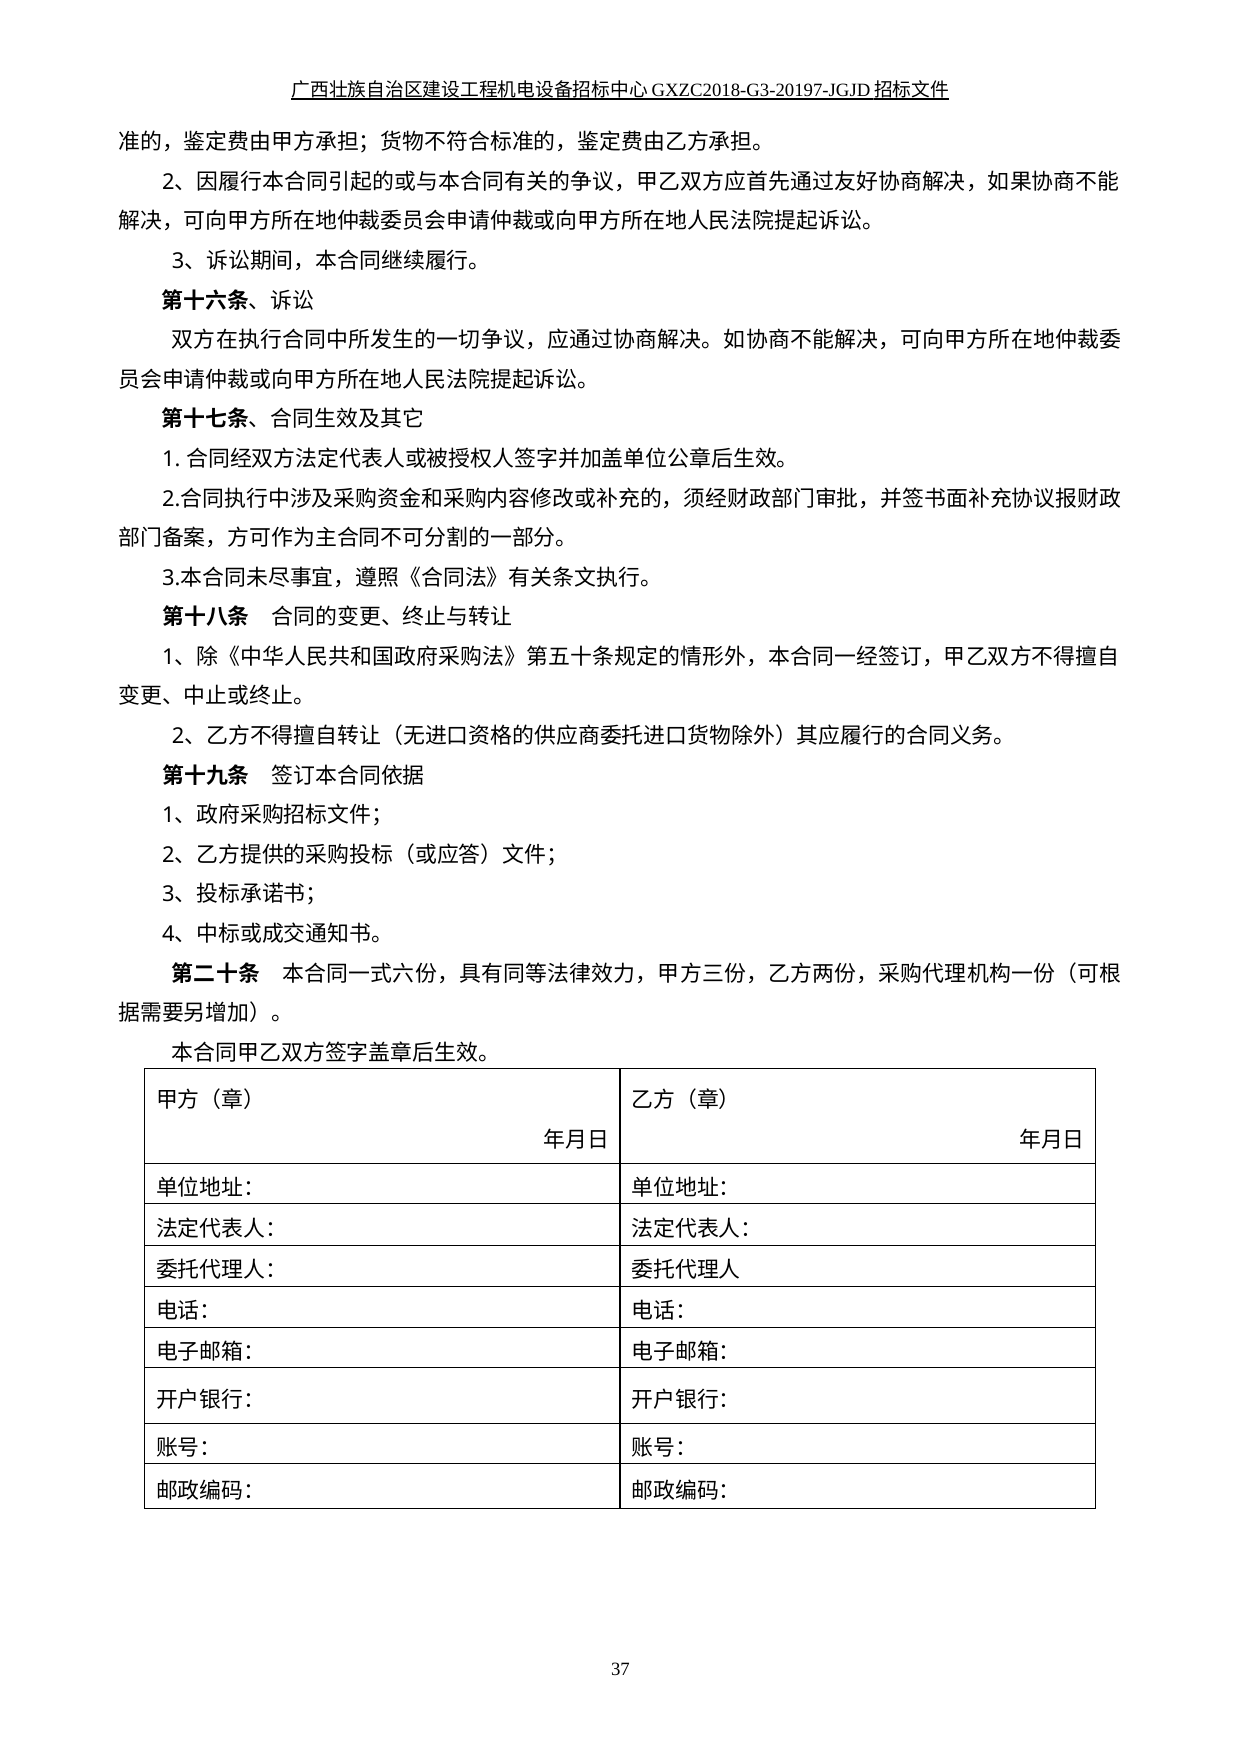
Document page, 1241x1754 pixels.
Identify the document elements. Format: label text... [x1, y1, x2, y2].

table_cell 开户银行： [621, 1368, 1095, 1422]
table_cell 法定代表人： [621, 1204, 1095, 1245]
table_cell 单位地址： [621, 1164, 1095, 1203]
table_cell 账号： [621, 1424, 1095, 1463]
table_cell 邮政编码： [145, 1464, 619, 1508]
table_cell 委托代理人 [621, 1246, 1095, 1286]
text 3.本合同未尽事宜，遵照《合同法》有关条文执行。 [162, 553, 1122, 593]
text 第二十条 本合同一式六份，具有同等法律效力，甲方三份，乙方两份，采购代理机构一份（可根据需要另增加）。 [118, 949, 1122, 1028]
text 2、因履行本合同引起的或与本合同有关的争议，甲乙双方应首先通过友好协商解决，如果协商不能解决，可向甲方所在地仲裁委员会申请仲裁或向甲方所在地人民法院提起诉讼。 [118, 158, 1122, 237]
text 3、诉讼期间，本合同继续履行。 [118, 237, 1122, 276]
table_cell 邮政编码： [621, 1464, 1095, 1508]
text 2.合同执行中涉及采购资金和采购内容修改或补充的，须经财政部门审批，并签书面补充协议报财政部门备案，方可作为主合同不可分割的一部分。 [118, 474, 1122, 553]
table_cell 账号： [145, 1424, 619, 1463]
table_header 乙方（章） 年月日 [621, 1069, 1095, 1162]
table_cell 单位地址： [145, 1164, 619, 1203]
text 双方在执行合同中所发生的一切争议，应通过协商解决。如协商不能解决，可向甲方所在地仲裁委员会申请仲裁或向甲方所在地人民法院提起诉讼。 [118, 316, 1122, 395]
table_cell 电话： [621, 1287, 1095, 1327]
table_cell 法定代表人： [145, 1204, 619, 1245]
text 第十八条 合同的变更、终止与转让 [118, 593, 1122, 633]
text 3、投标承诺书； [162, 870, 1122, 910]
table_header 甲方（章） 年月日 [145, 1069, 619, 1162]
table_cell 电子邮箱： [145, 1328, 619, 1367]
text 1. 合同经双方法定代表人或被授权人签字并加盖单位公章后生效。 [118, 435, 1122, 474]
text 2、乙方不得擅自转让（无进口资格的供应商委托进口货物除外）其应履行的合同义务。 [118, 712, 1122, 751]
text 2、乙方提供的采购投标（或应答）文件； [162, 831, 1122, 870]
text 1、除《中华人民共和国政府采购法》第五十条规定的情形外，本合同一经签订，甲乙双方不得擅自变更、中止或终止。 [118, 633, 1122, 712]
table_cell 电子邮箱： [621, 1328, 1095, 1367]
text 第十七条、合同生效及其它 [118, 395, 1122, 435]
table_cell 委托代理人： [145, 1246, 619, 1286]
text 第十六条、诉讼 [118, 276, 1122, 316]
table_cell 开户银行： [145, 1368, 619, 1422]
text 本合同甲乙双方签字盖章后生效。 [118, 1028, 1122, 1068]
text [118, 118, 1122, 158]
text 4、中标或成交通知书。 [162, 910, 1122, 949]
text 第十九条 签订本合同依据 [118, 751, 1122, 791]
text 1、政府采购招标文件； [162, 791, 1122, 831]
table_cell 电话： [145, 1287, 619, 1327]
